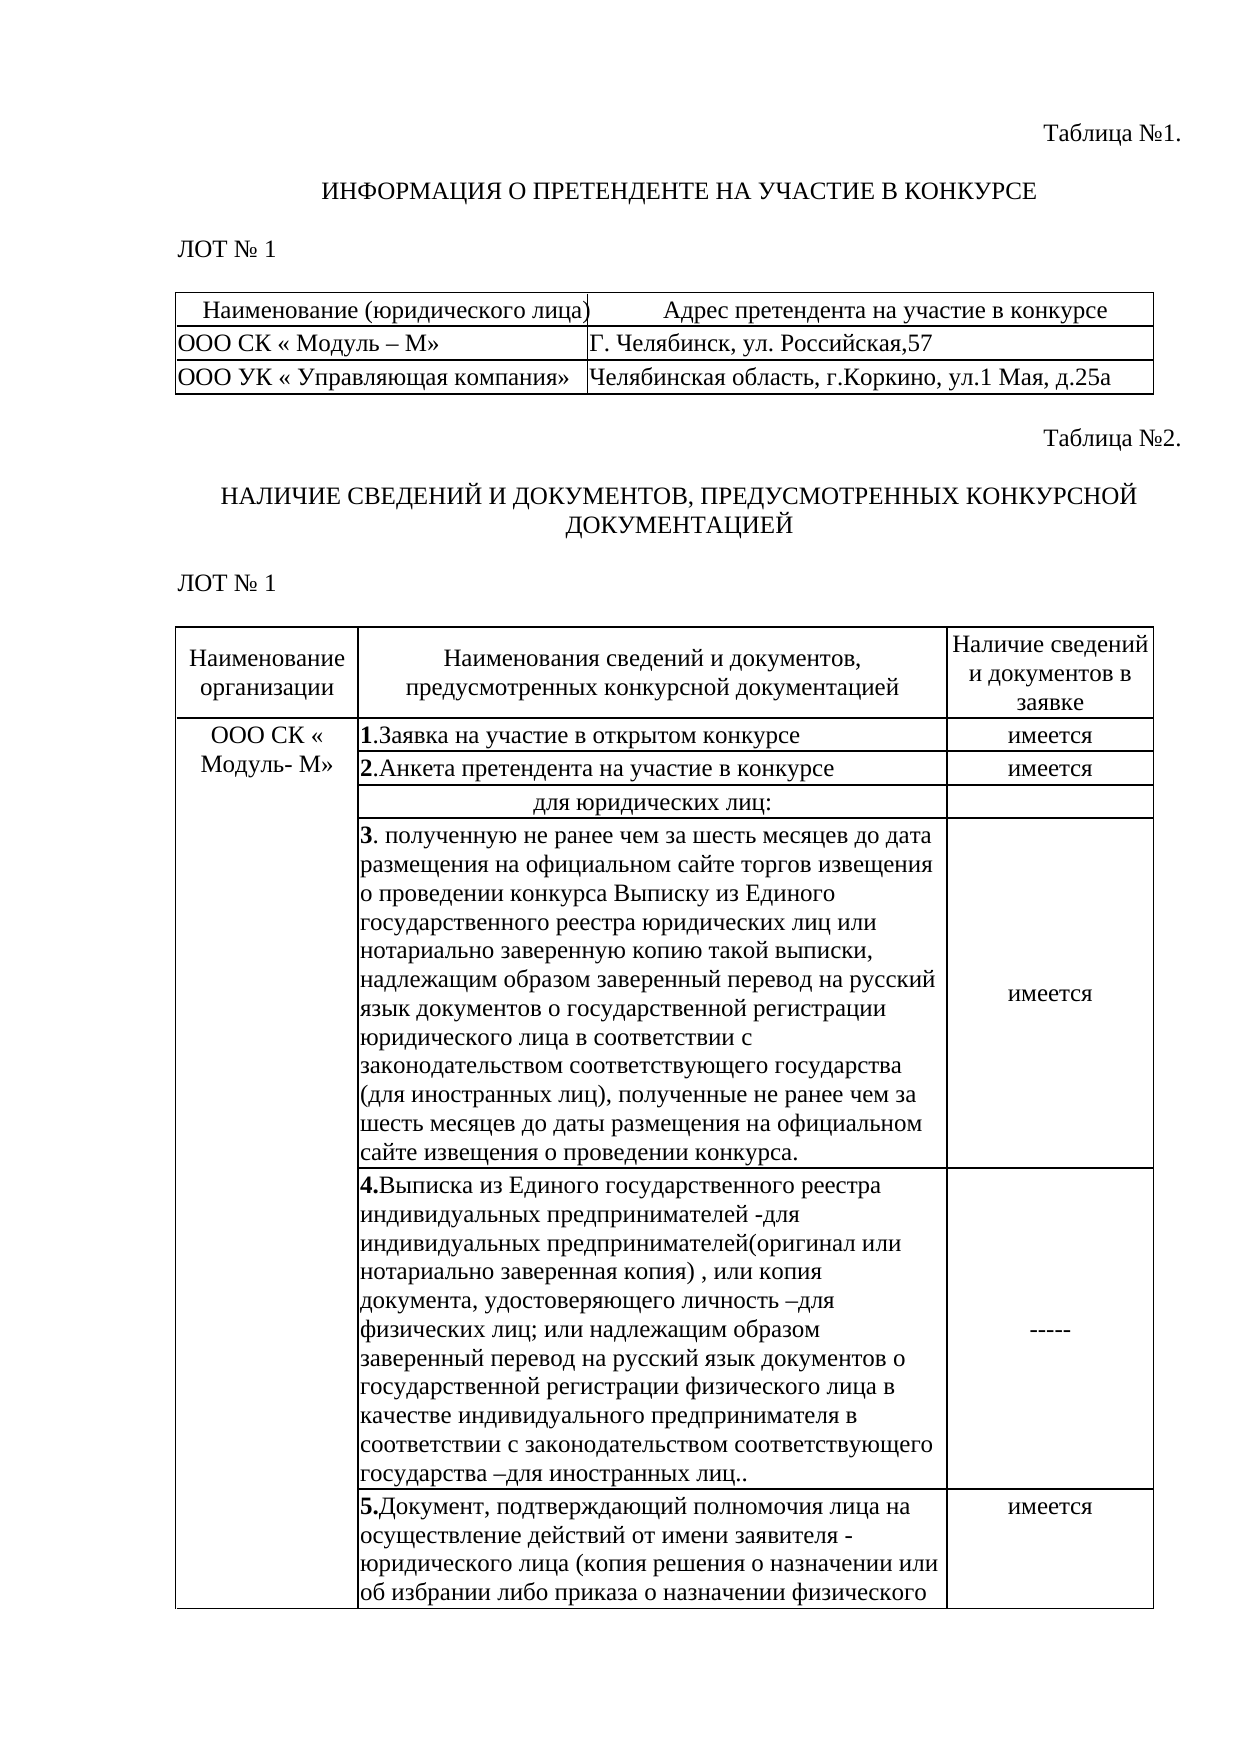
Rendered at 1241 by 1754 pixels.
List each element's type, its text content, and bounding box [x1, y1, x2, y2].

table_header Наименования сведений и документов, предусмотренных конкурсной документацией [359, 628, 946, 717]
table_header Адрес претендента на участие в конкурсе [588, 293, 1153, 325]
table_cell имеется [948, 752, 1153, 784]
table_cell Челябинская область, г.Коркино, ул.1 Мая, д.25а [588, 361, 1153, 393]
table_cell ----- [948, 1169, 1153, 1488]
table_cell [948, 786, 1153, 817]
text ЛОТ № 1 [177, 568, 1181, 597]
table_cell имеется [948, 819, 1153, 1167]
table_cell имеется [948, 719, 1153, 750]
table_cell ООО СК « Модуль – М» [176, 326, 587, 359]
table_cell имеется [948, 1490, 1153, 1608]
table_cell 2.Анкета претендента на участие в конкурсе [359, 752, 946, 784]
table_cell 3. полученную не ранее чем за шесть месяцев до дата размещения на официальном сайте торгов извещения о проведении конкурса Выписку из Единого государственного реестра юридических лиц или нотариально заверенную копию такой выписки, надлежащим образом заверенный перевод на русский язык документов о государственной регистрации юридического лица в соответствии с законодательством соответствующего государства (для иностранных лиц), полученные не ранее чем за шесть месяцев до даты размещения на официальном сайте извещения о проведении конкурса. [359, 819, 946, 1167]
table_cell для юридических лиц: [359, 786, 946, 817]
text ИНФОРМАЦИЯ О ПРЕТЕНДЕНТЕ НА УЧАСТИЕ В КОНКУРСЕ [177, 176, 1181, 205]
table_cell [359, 1490, 946, 1608]
table_header Наличие сведений и документов в заявке [948, 628, 1153, 717]
text Таблица №2. [177, 423, 1181, 452]
table_cell 1.Заявка на участие в открытом конкурсе [359, 719, 946, 750]
table_header Наименование организации [176, 628, 357, 717]
table_cell Г. Челябинск, ул. Российская,57 [588, 327, 1153, 359]
table_cell ООО СК « Модуль- М» [176, 718, 357, 1608]
text Таблица №1. [177, 118, 1181, 147]
text ЛОТ № 1 [177, 234, 1181, 263]
table_cell 4.Выписка из Единого государственного реестра индивидуальных предпринимателей -для индивидуальных предпринимателей(оригинал или нотариально заверенная копия) , или копия документа, удостоверяющего личность –для физических лиц; или надлежащим образом заверенный перевод на русский язык документов о государственной регистрации физического лица в качестве индивидуального предпринимателя в соответствии с законодательством соответствующего государства –для иностранных лиц.. [359, 1169, 946, 1488]
text НАЛИЧИЕ СВЕДЕНИЙ И ДОКУМЕНТОВ, ПРЕДУСМОТРЕННЫХ КОНКУРСНОЙ ДОКУМЕНТАЦИЕЙ [177, 481, 1181, 539]
table_cell ООО УК « Управляющая компания» [176, 360, 587, 393]
table_header Наименование (юридического лица) [176, 293, 587, 325]
